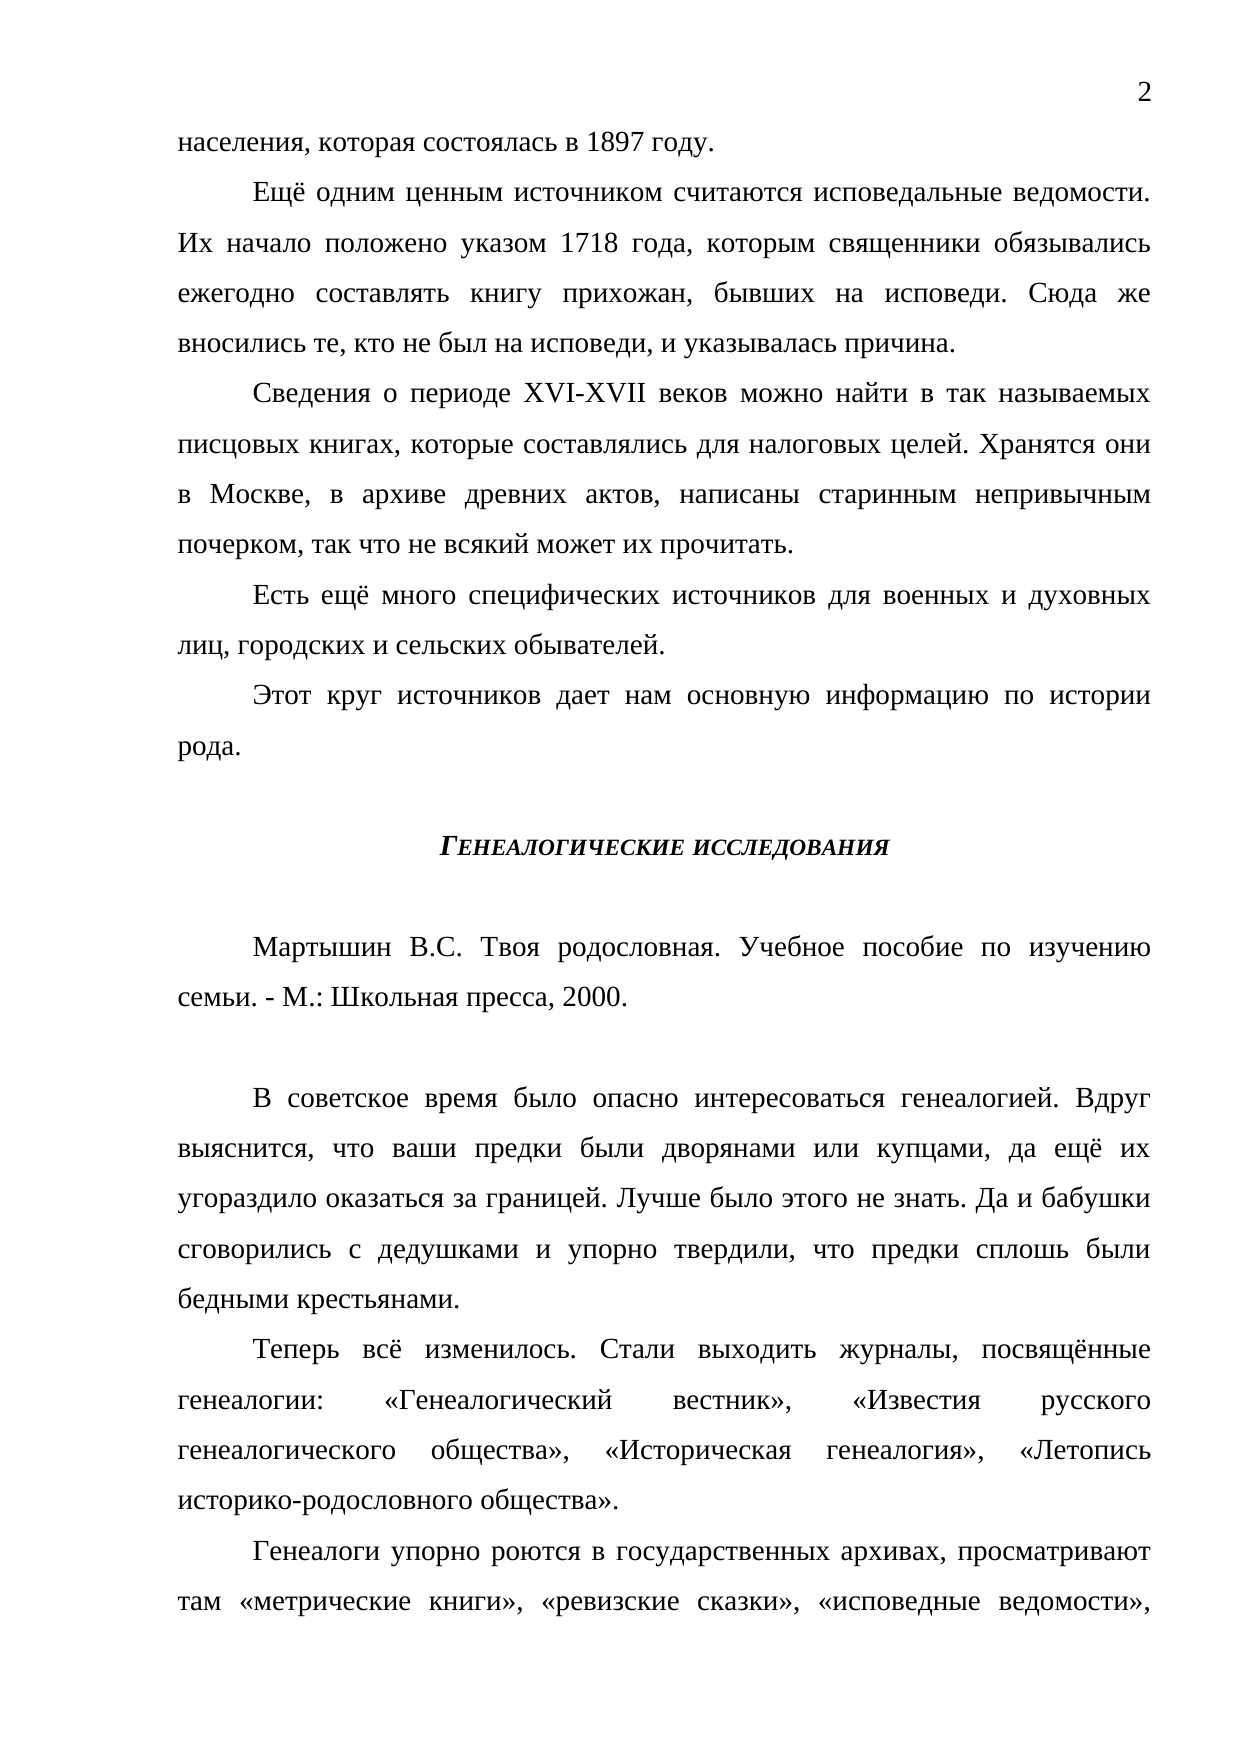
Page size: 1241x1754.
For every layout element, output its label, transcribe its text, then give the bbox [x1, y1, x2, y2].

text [177, 124, 1152, 158]
text В советское время было опасно интересоваться генеалогией. Вдруг выяснится, что ваши предки были дворянами или купцами, да ещё их угораздило оказаться за границей. Лучше было этого не знать. Да и бабушки сговорились с дедушками и упорно твердили, что предки сплошь были бедными крестьянами. [177, 1080, 1152, 1315]
text Ещё одним ценным источником считаются исповедальные ведомости. Их начало положено указом 1718 года, которым священники обязывались ежегодно составлять книгу прихожан, бывших на исповеди. Сюда же вносились те, кто не был на исповеди, и указывалась причина. [177, 174, 1152, 359]
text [177, 1533, 1152, 1617]
text Этот круг источников дает нам основную информацию по истории рода. [177, 677, 1152, 761]
subtitle Генеалогические исследования [177, 828, 1152, 862]
text Теперь всё изменилось. Стали выходить журналы, посвящённые генеалогии: «Генеалогический вестник», «Известия русского генеалогического общества», «Историческая генеалогия», «Летопись историко-родословного общества». [177, 1332, 1152, 1516]
text Сведения о периоде XVI-XVII веков можно найти в так называемых писцовых книгах, которые составлялись для налоговых целей. Хранятся они в Москве, в архиве древних актов, написаны старинным непривычным почерком, так что не всякий может их прочитать. [177, 376, 1152, 560]
text Есть ещё много специфических источников для военных и духовных лиц, городских и сельских обывателей. [177, 577, 1152, 661]
text Мартышин В.С. Твоя родословная. Учебное пособие по изучению семьи. - М.: Школьная пресса, 2000. [177, 929, 1152, 1013]
